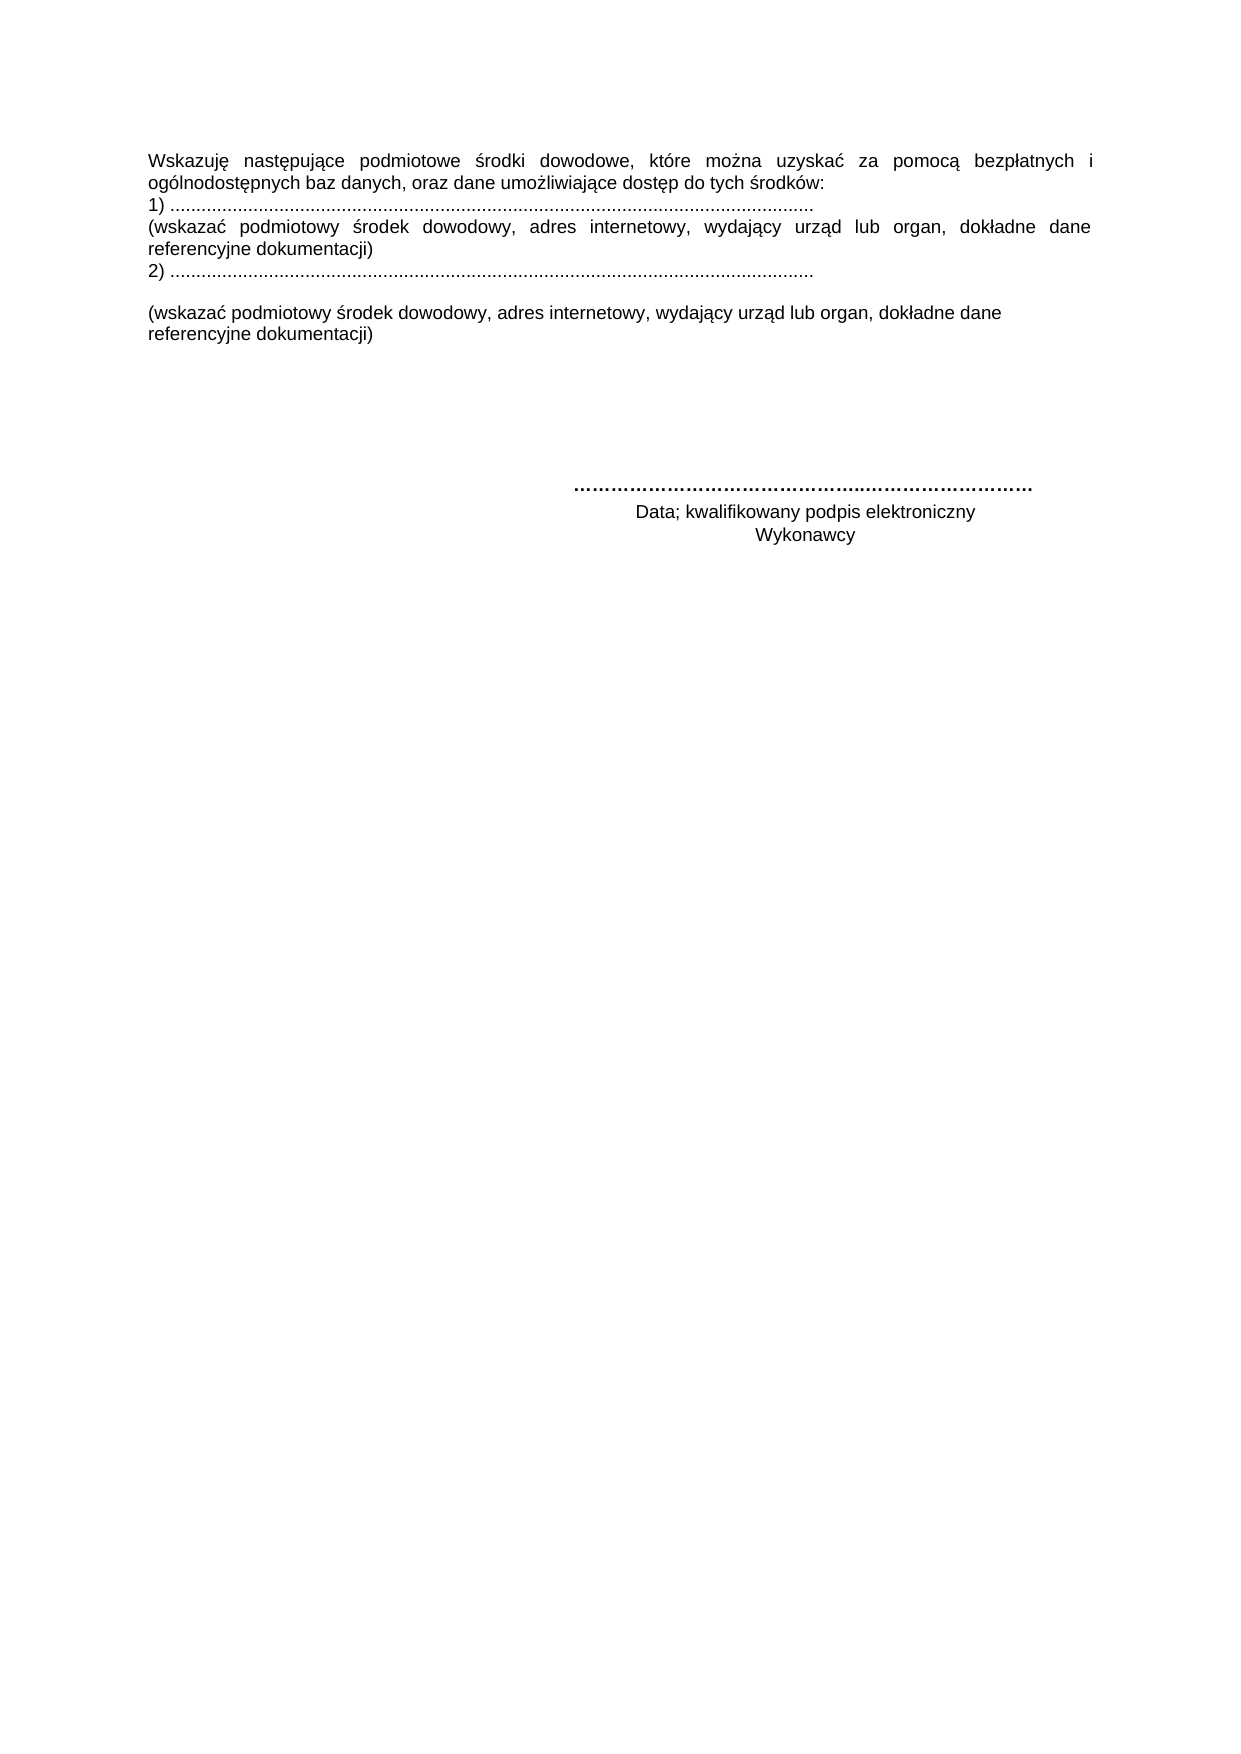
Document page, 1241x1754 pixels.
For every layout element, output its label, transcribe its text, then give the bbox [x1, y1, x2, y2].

text (wskazać podmiotowy środek dowodowy, adres internetowy, wydający urząd lub organ, dokładne dane referencyjne dokumentacji) [148, 216, 1092, 259]
text 2) ............................................................................................................................ [148, 260, 1094, 282]
text Wykonawcy [517, 523, 1094, 545]
text Data; kwalifikowany podpis elektroniczny [517, 501, 1094, 523]
text 1) ............................................................................................................................ [148, 194, 1094, 215]
text ………………………………………..……………………… [573, 474, 1094, 496]
text Wskazuję następujące podmiotowe środki dowodowe, które można uzyskać za pomocą bezpłatnych i ogólnodostępnych baz danych, oraz dane umożliwiające dostęp do tych środków: [148, 150, 1094, 193]
text (wskazać podmiotowy środek dowodowy, adres internetowy, wydający urząd lub organ, dokładne dane referencyjne dokumentacji) [148, 303, 1094, 345]
